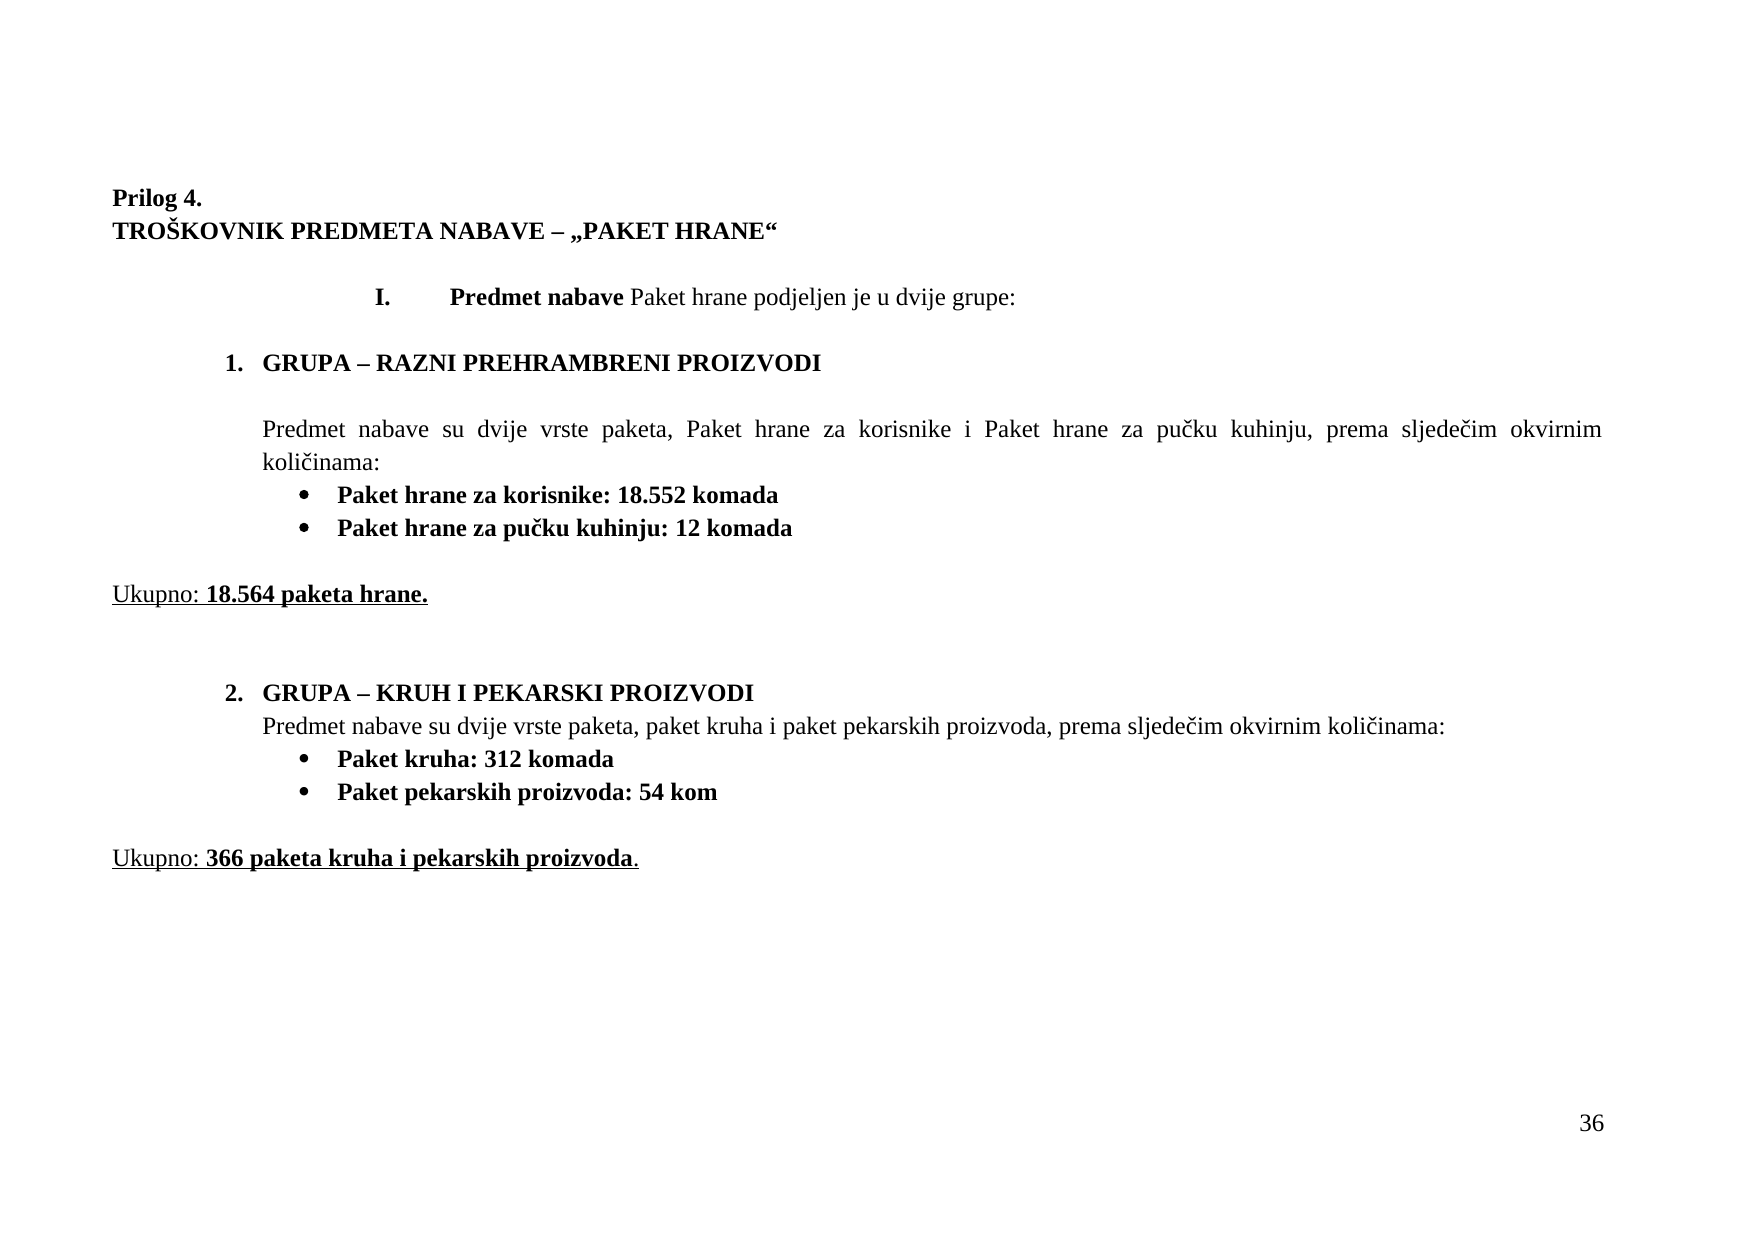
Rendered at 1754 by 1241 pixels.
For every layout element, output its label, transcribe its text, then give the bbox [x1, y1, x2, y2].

text TROŠKOVNIK PREDMETA NABAVE – „PAKET HRANE“ [112, 216, 1604, 244]
list GRUPA – RAZNI PREHRAMBRENI PROIZVODI [224, 348, 1604, 377]
list Paket kruha: 312 komada [299, 744, 1604, 773]
list GRUPA – KRUH I PEKARSKI PROIZVODI [224, 678, 1604, 707]
list Predmet nabave su dvije vrste paketa, Paket hrane za korisnike i Paket hrane za pučku kuhinju, prema sljedečim okvirnim količinama: [262, 414, 1604, 476]
text Prilog 4. [112, 183, 1604, 211]
text Ukupno: 18.564 paketa hrane. [112, 579, 1604, 608]
list Paket hrane za korisnike: 18.552 komada [299, 480, 1604, 509]
list Paket hrane za pučku kuhinju: 12 komada [299, 513, 1604, 542]
text Ukupno: 366 paketa kruha i pekarskih proizvoda. [112, 843, 1604, 872]
list Paket pekarskih proizvoda: 54 kom [299, 777, 1604, 806]
list Predmet nabave su dvije vrste paketa, paket kruha i paket pekarskih proizvoda, prema sljedečim okvirnim količinama: [262, 711, 1604, 740]
list Predmet nabave Paket hrane podjeljen je u dvije grupe: [374, 282, 1604, 311]
